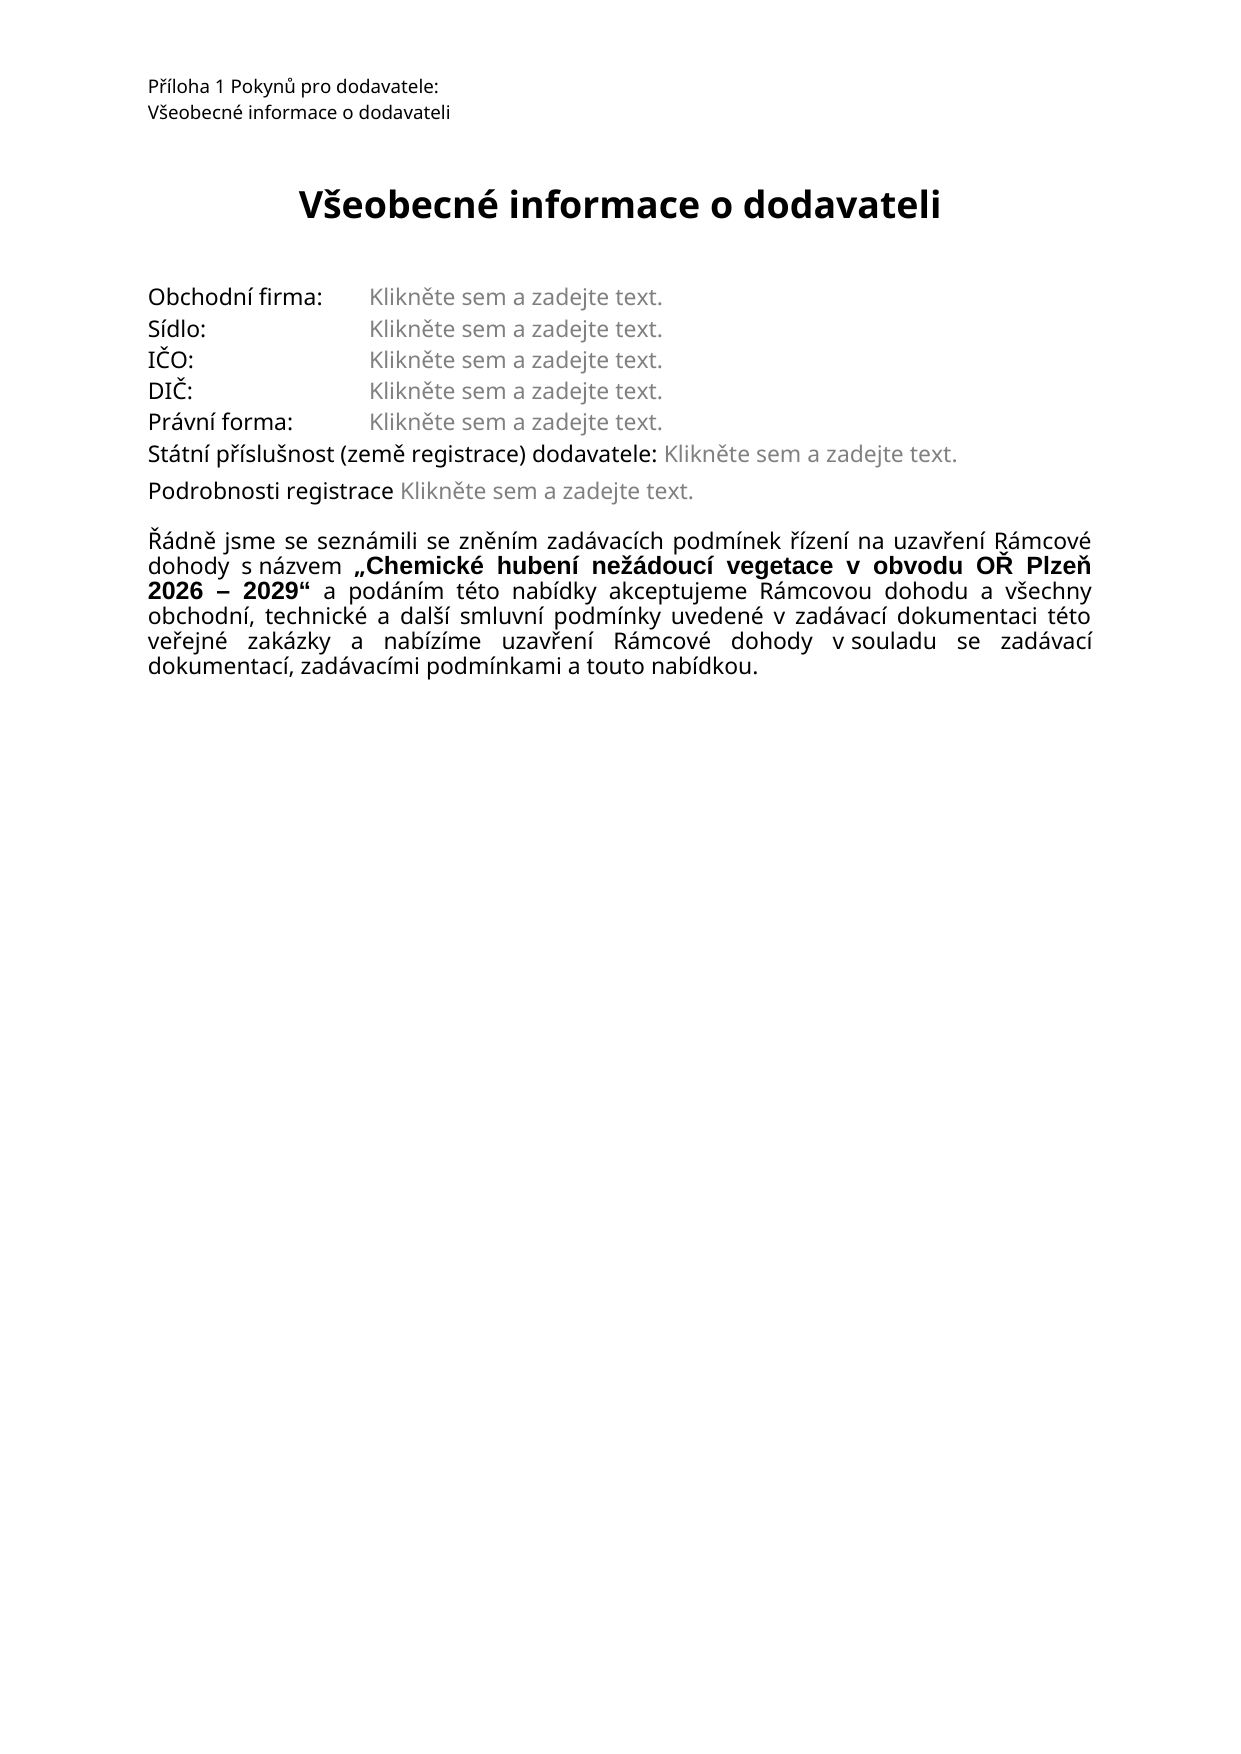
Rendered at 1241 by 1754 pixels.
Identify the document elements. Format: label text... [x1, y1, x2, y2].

text Státní příslušnost (země registrace) dodavatele: [148, 442, 1093, 467]
text Sídlo: [148, 317, 1093, 342]
text Podrobnosti registrace [148, 479, 1093, 504]
text IČO: [148, 348, 1093, 373]
text Řádně jsme se seznámili se zněním zadávacích podmínek řízení na uzavření Rámcové dohody s názvem „Chemické hubení nežádoucí vegetace v obvodu OŘ Plzeň 2026 – 2029“ a podáním této nabídky akceptujeme Rámcovou dohodu a všechny obchodní, technické a další smluvní podmínky uvedené v zadávací dokumentaci této veřejné zakázky a nabízíme uzavření Rámcové dohody v souladu se zadávací dokumentací, zadávacími podmínkami a touto nabídkou. [148, 529, 1093, 679]
text DIČ: [148, 379, 1093, 404]
text Právní forma: [148, 411, 1093, 436]
title Všeobecné informace o dodavateli [148, 178, 1093, 229]
text Obchodní firma: [148, 286, 1093, 311]
